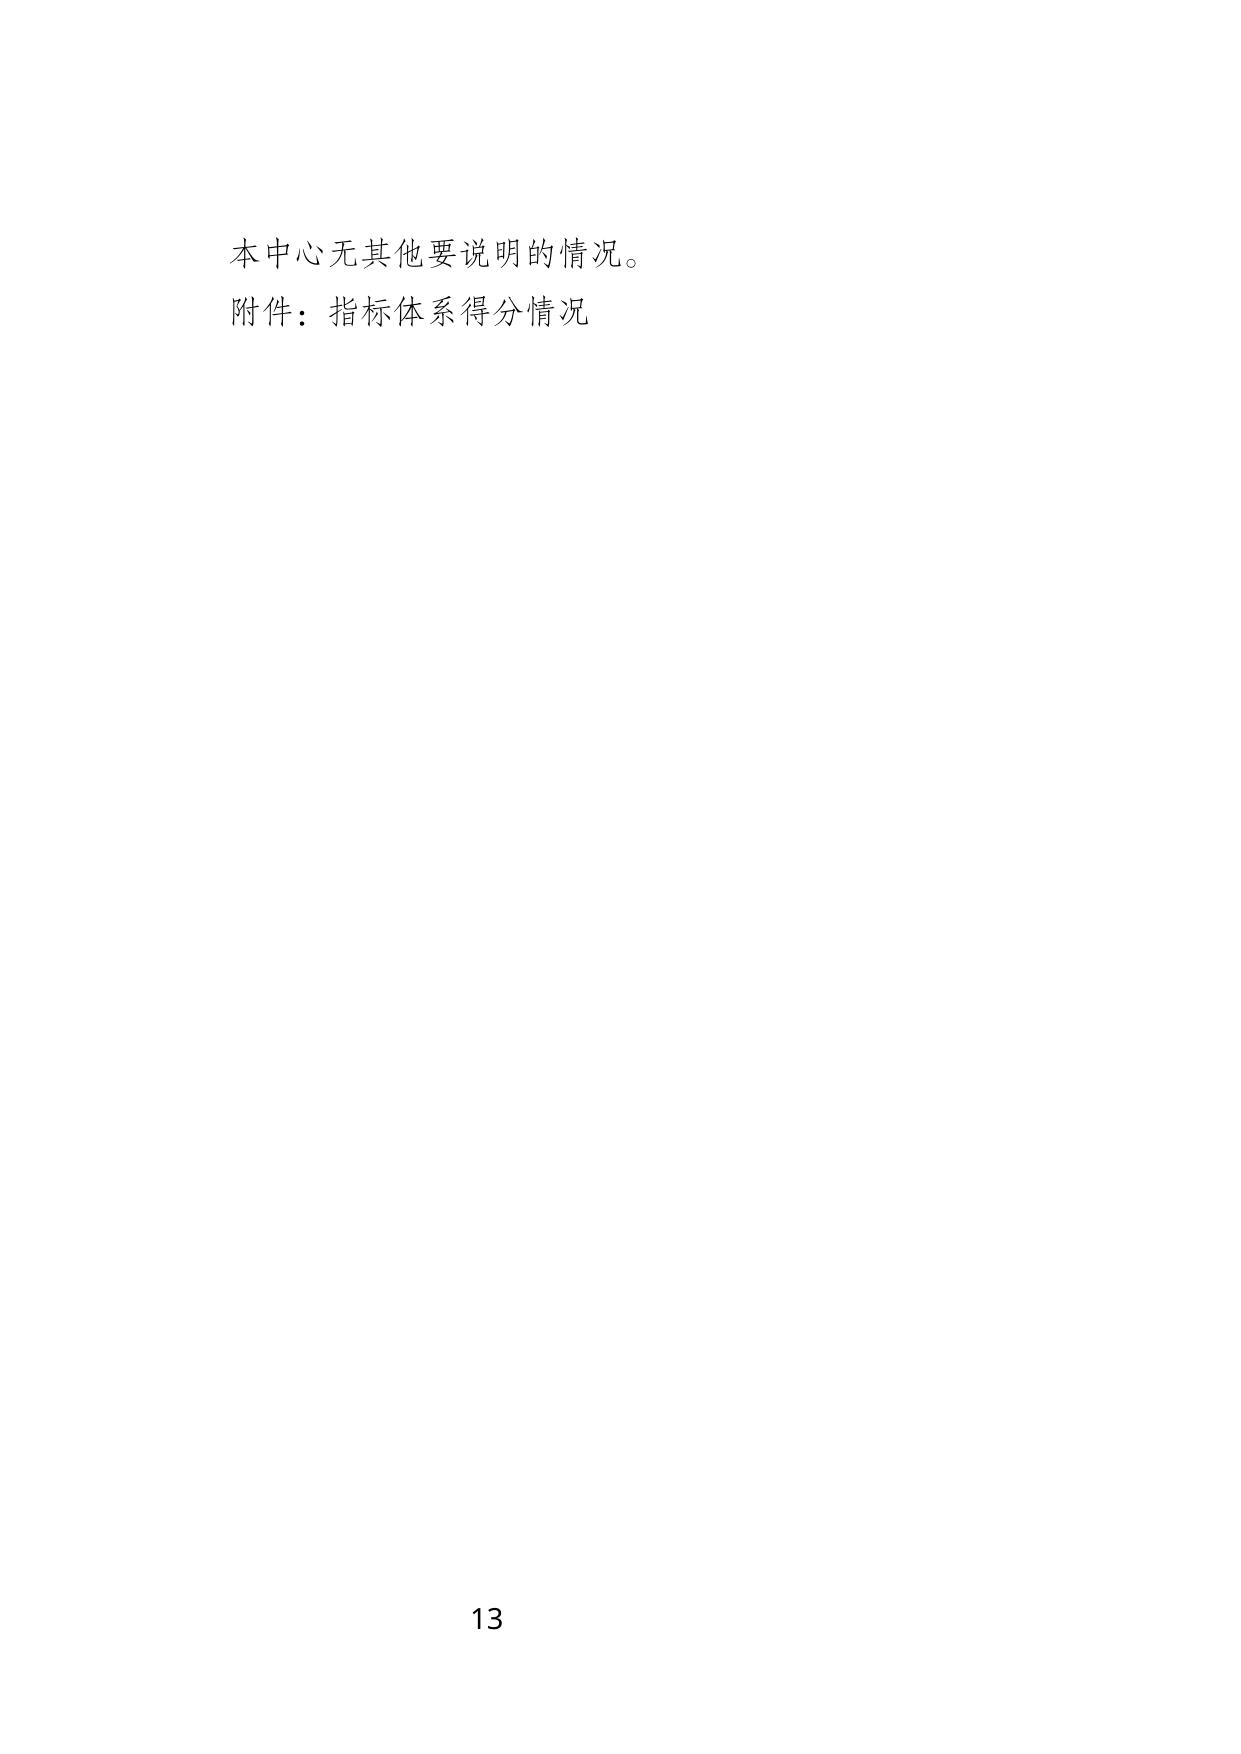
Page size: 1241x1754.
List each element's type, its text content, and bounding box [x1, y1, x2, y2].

text 附件：指标体系得分情况 [165, 277, 1075, 335]
text 本中心无其他要说明的情况。 [165, 218, 1075, 277]
